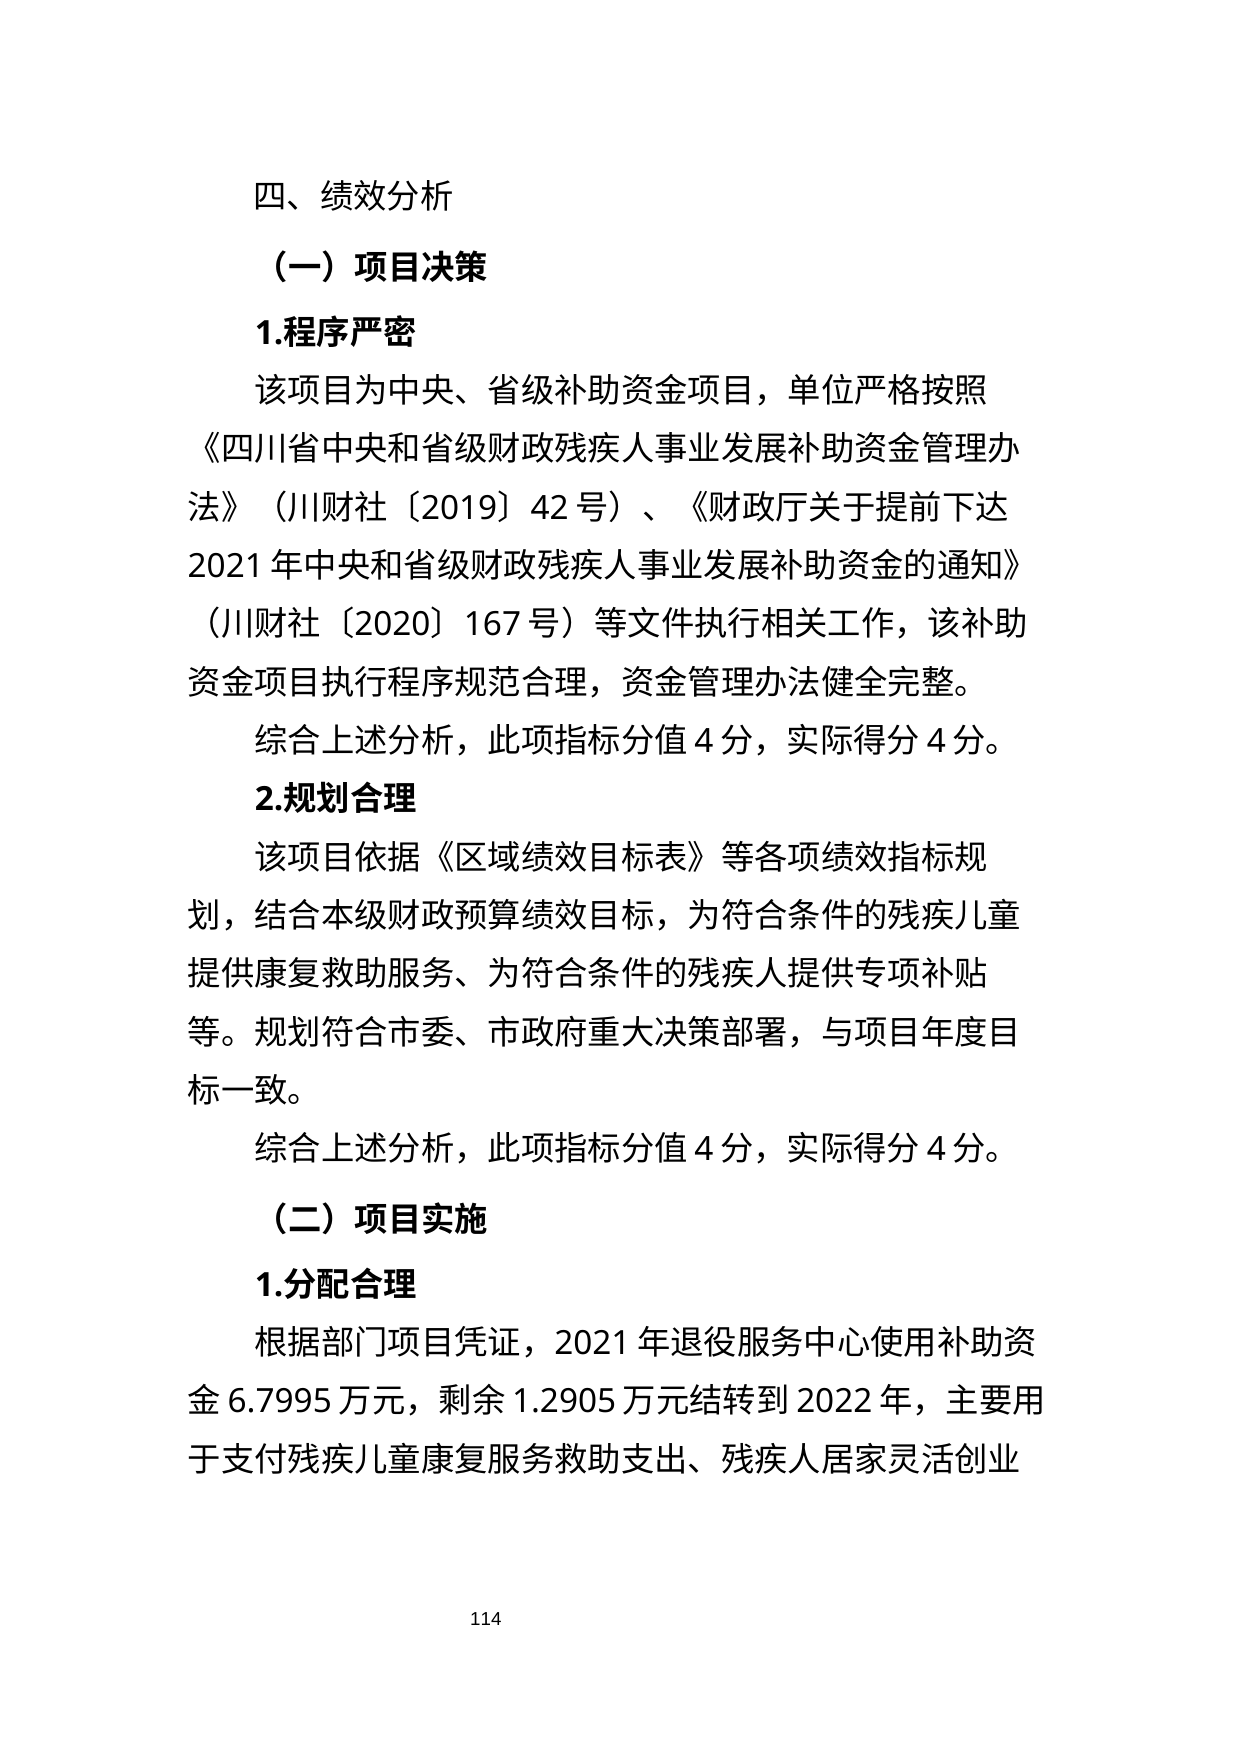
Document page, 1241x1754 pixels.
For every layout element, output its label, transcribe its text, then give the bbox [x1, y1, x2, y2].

text 该项目依据《区域绩效目标表》等各项绩效指标规划，结合本级财政预算绩效目标，为符合条件的残疾儿童提供康复救助服务、为符合条件的残疾人提供专项补贴等。规划符合市委、市政府重大决策部署，与项目年度目标一致。 [187, 822, 1053, 1114]
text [187, 1308, 1053, 1483]
text 综合上述分析，此项指标分值4分，实际得分4分。 [187, 1114, 1053, 1172]
subtitle 绩效分析 [253, 162, 1053, 220]
subtitle （一）项目决策 [187, 233, 1053, 291]
text 2.规划合理 [187, 764, 1053, 822]
text 综合上述分析，此项指标分值4分，实际得分4分。 [187, 706, 1053, 764]
text 1.分配合理 [187, 1249, 1053, 1308]
text 1.程序严密 [187, 297, 1053, 356]
subtitle 项目实施 [187, 1185, 1053, 1243]
text 该项目为中央、省级补助资金项目，单位严格按照《四川省中央和省级财政残疾人事业发展补助资金管理办法》（川财社〔2019〕42号）、《财政厅关于提前下达2021年中央和省级财政残疾人事业发展补助资金的通知》（川财社〔2020〕167号）等文件执行相关工作，该补助资金项目执行程序规范合理，资金管理办法健全完整。 [187, 356, 1053, 706]
